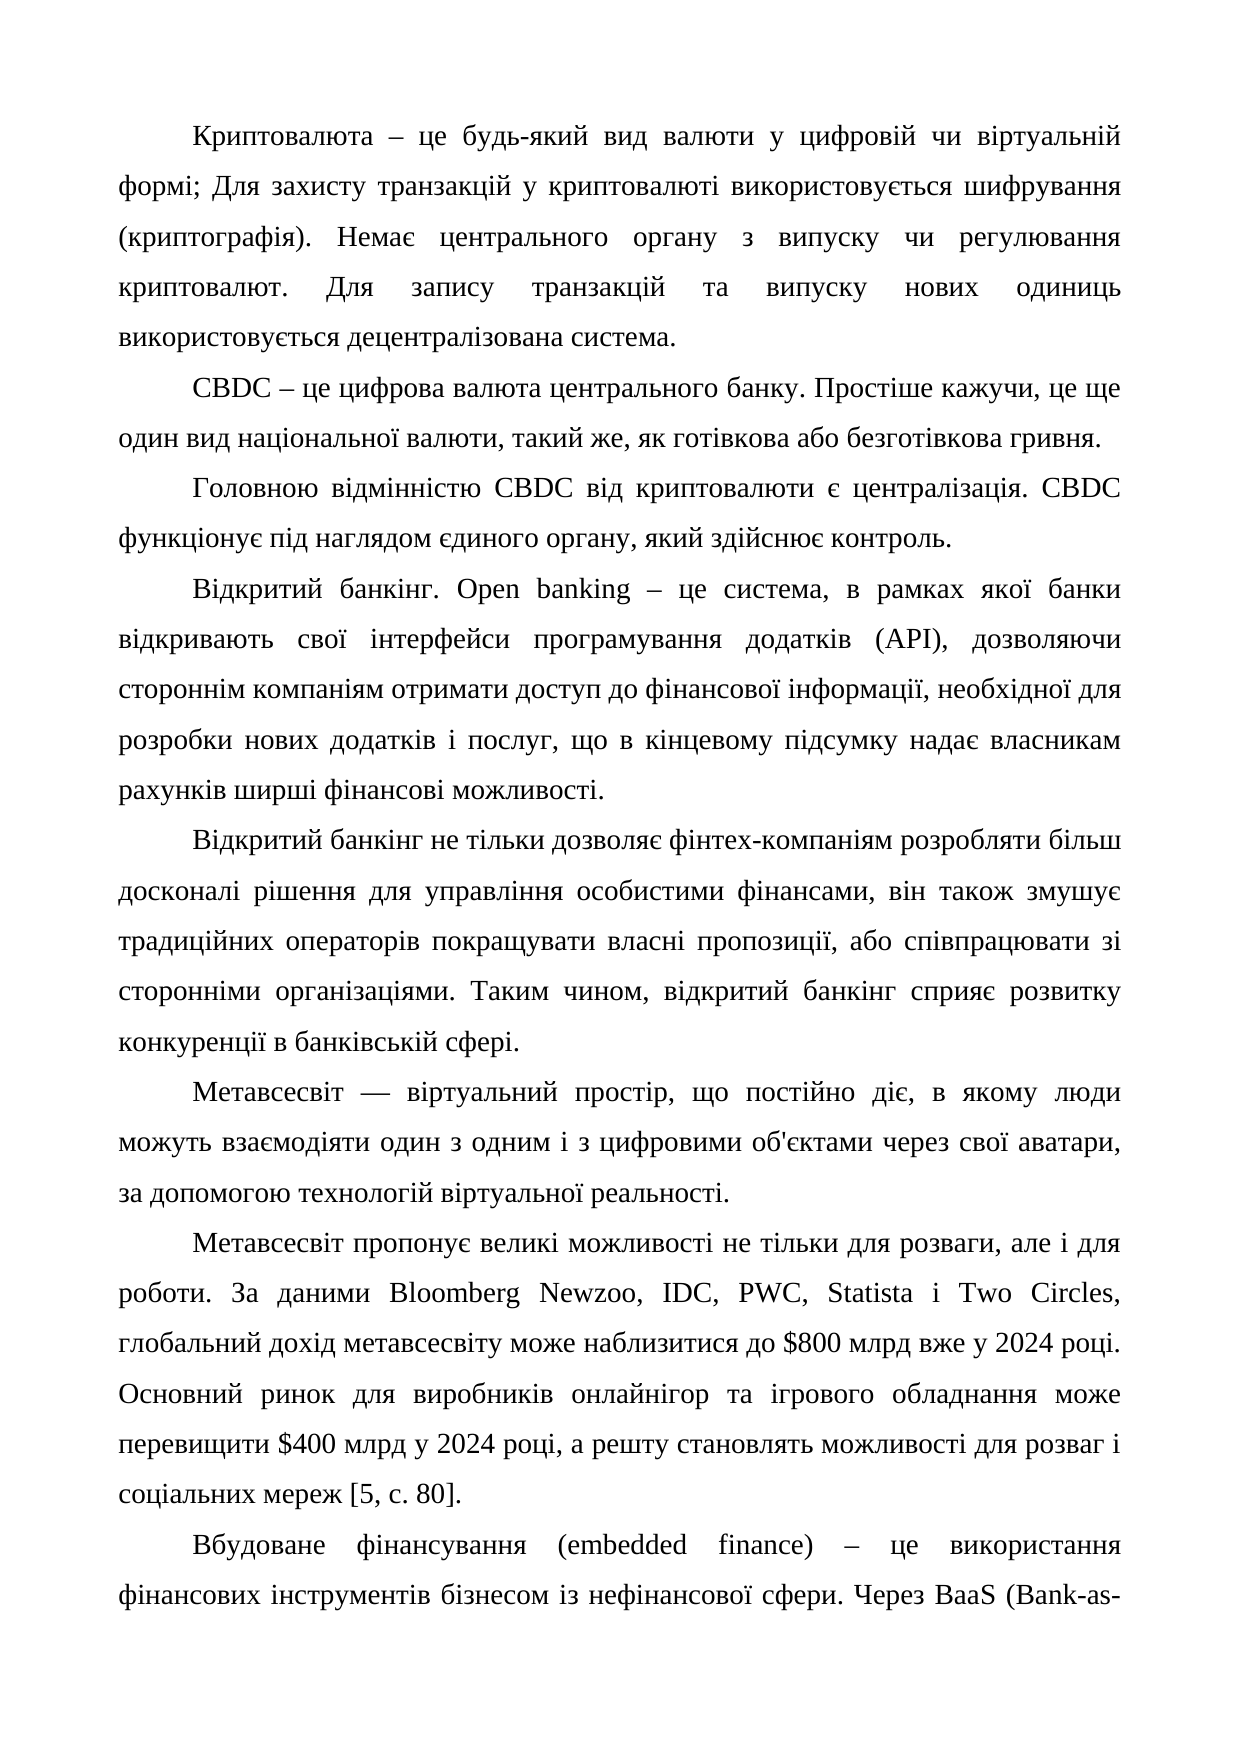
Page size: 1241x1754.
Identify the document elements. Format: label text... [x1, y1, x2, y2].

text Відкритий банкінг не тільки дозволяє фінтех-компаніям розробляти більш досконалі рішення для управління особистими фінансами, він також змушує традиційних операторів покращувати власні пропозиції, або співпрацювати зі сторонніми організаціями. Таким чином, відкритий банкінг сприяє розвитку конкуренції в банківській сфері. [118, 822, 1122, 1057]
text Відкритий банкінг. Open banking – це система, в рамках якої банки відкривають свої інтерфейси програмування додатків (API), дозволяючи стороннім компаніям отримати доступ до фінансової інформації, необхідної для розробки нових додатків і послуг, що в кінцевому підсумку надає власникам рахунків ширші фінансові можливості. [118, 571, 1122, 806]
text Метавсесвіт — віртуальний простір, що постійно діє, в якому люди можуть взаємодіяти один з одним і з цифровими об'єктами через свої аватари, за допомогою технологій віртуальної реальності. [118, 1074, 1122, 1208]
text CBDC – це цифрова валюта центрального банку. Простіше кажучи, це ще один вид національної валюти, такий же, як готівкова або безготівкова гривня. [118, 370, 1122, 453]
text Головною відмінністю CBDC від криптовалюти є централізація. CBDC функціонує під наглядом єдиного органу, який здійснює контроль. [118, 470, 1122, 554]
text Метавсесвіт пропонує великі можливості не тільки для розваги, але і для роботи. За даними Bloomberg Newzoo, IDC, PWC, Statista і Two Circles, глобальний дохід метавсесвіту може наблизитися до $800 млрд вже у 2024 році. Основний ринок для виробників онлайнігор та ігрового обладнання може перевищити $400 млрд у 2024 році, а решту становлять можливості для розваг і соціальних мереж [5, с. 80]. [118, 1225, 1122, 1510]
text Криптовалюта – це будь-який вид валюти у цифровій чи віртуальній формі; Для захисту транзакцій у криптовалюті використовується шифрування (криптографія). Немає центрального органу з випуску чи регулювання криптовалют. Для запису транзакцій та випуску нових одиниць використовується децентралізована система. [118, 118, 1122, 353]
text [118, 1527, 1122, 1611]
